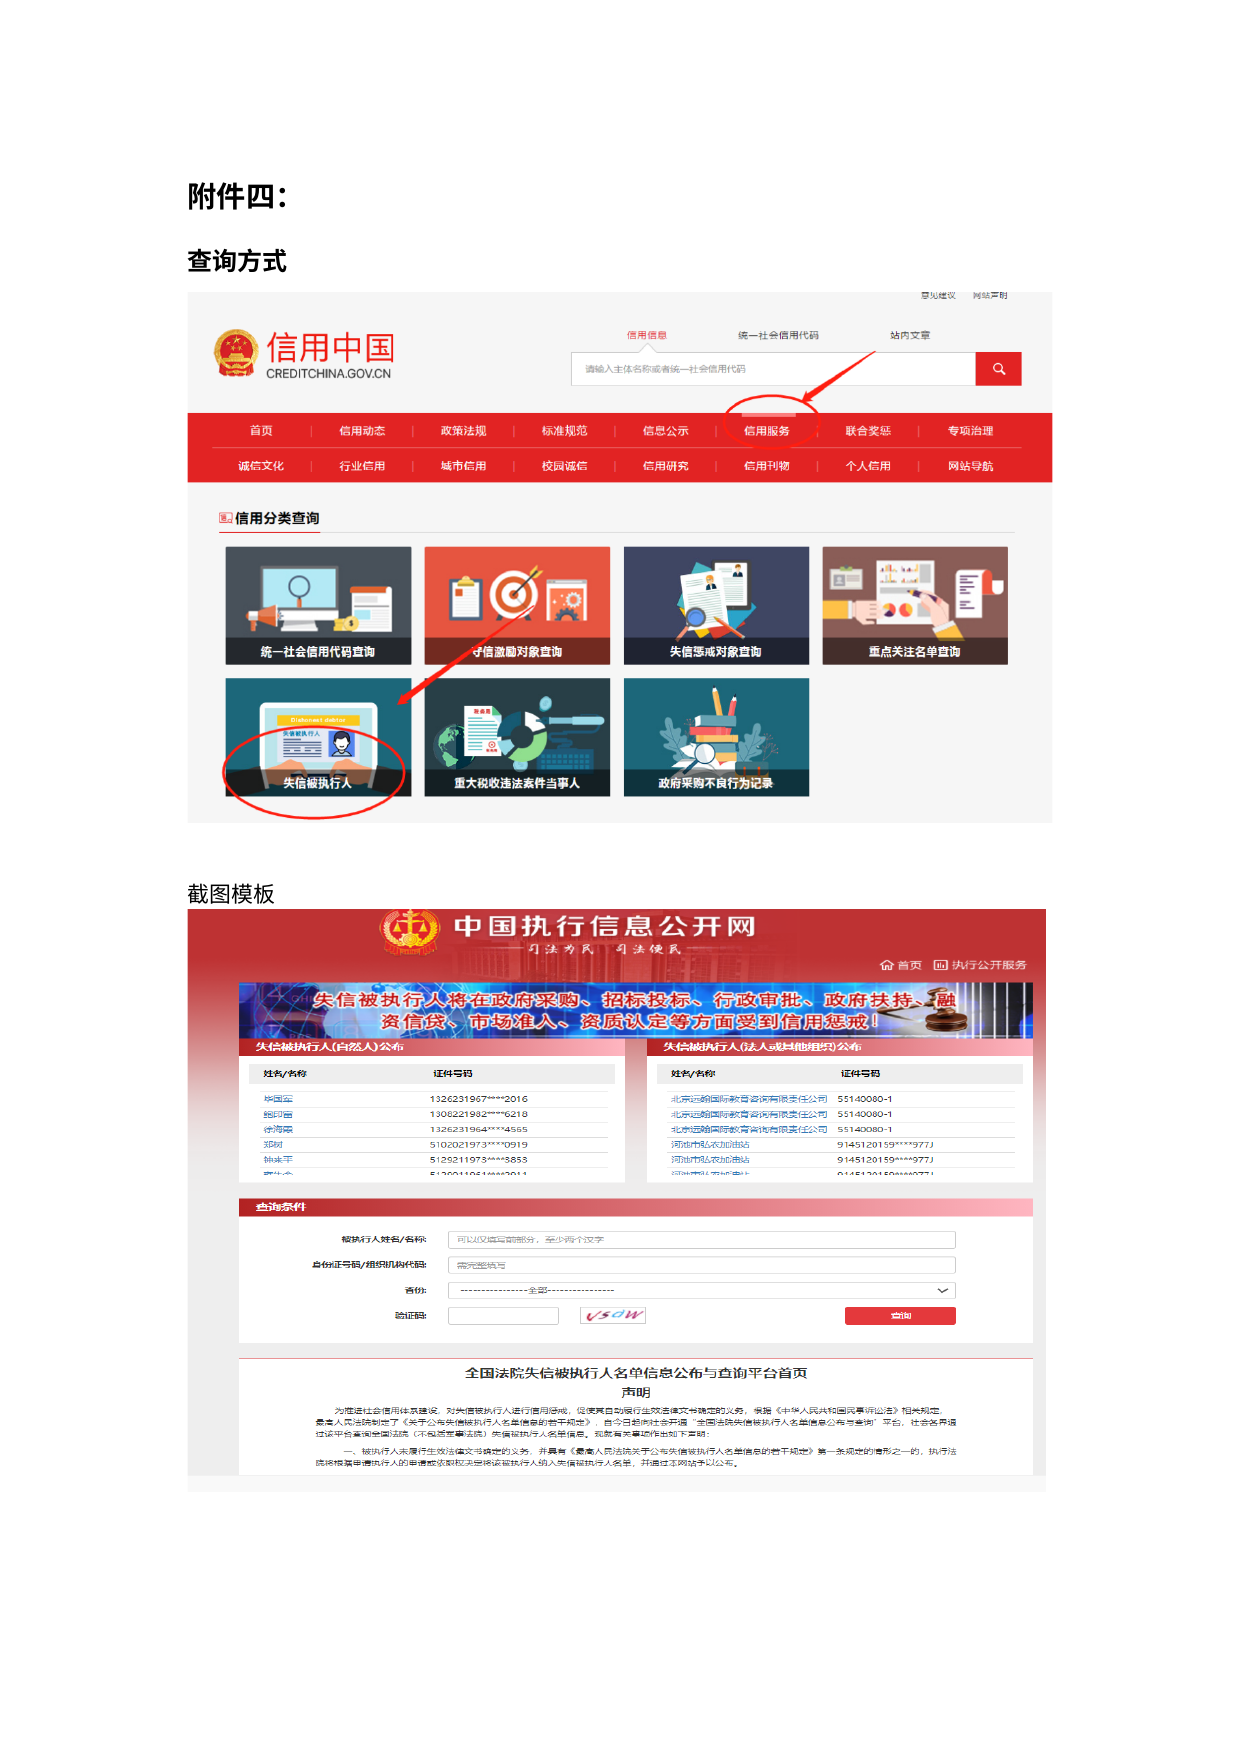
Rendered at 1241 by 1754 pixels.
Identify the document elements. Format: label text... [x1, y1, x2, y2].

text 附件四： [187, 162, 1053, 227]
text 截图模板 [187, 877, 1053, 909]
text 查询方式 [187, 227, 1053, 292]
picture [187, 909, 1046, 1492]
picture [187, 292, 1053, 823]
